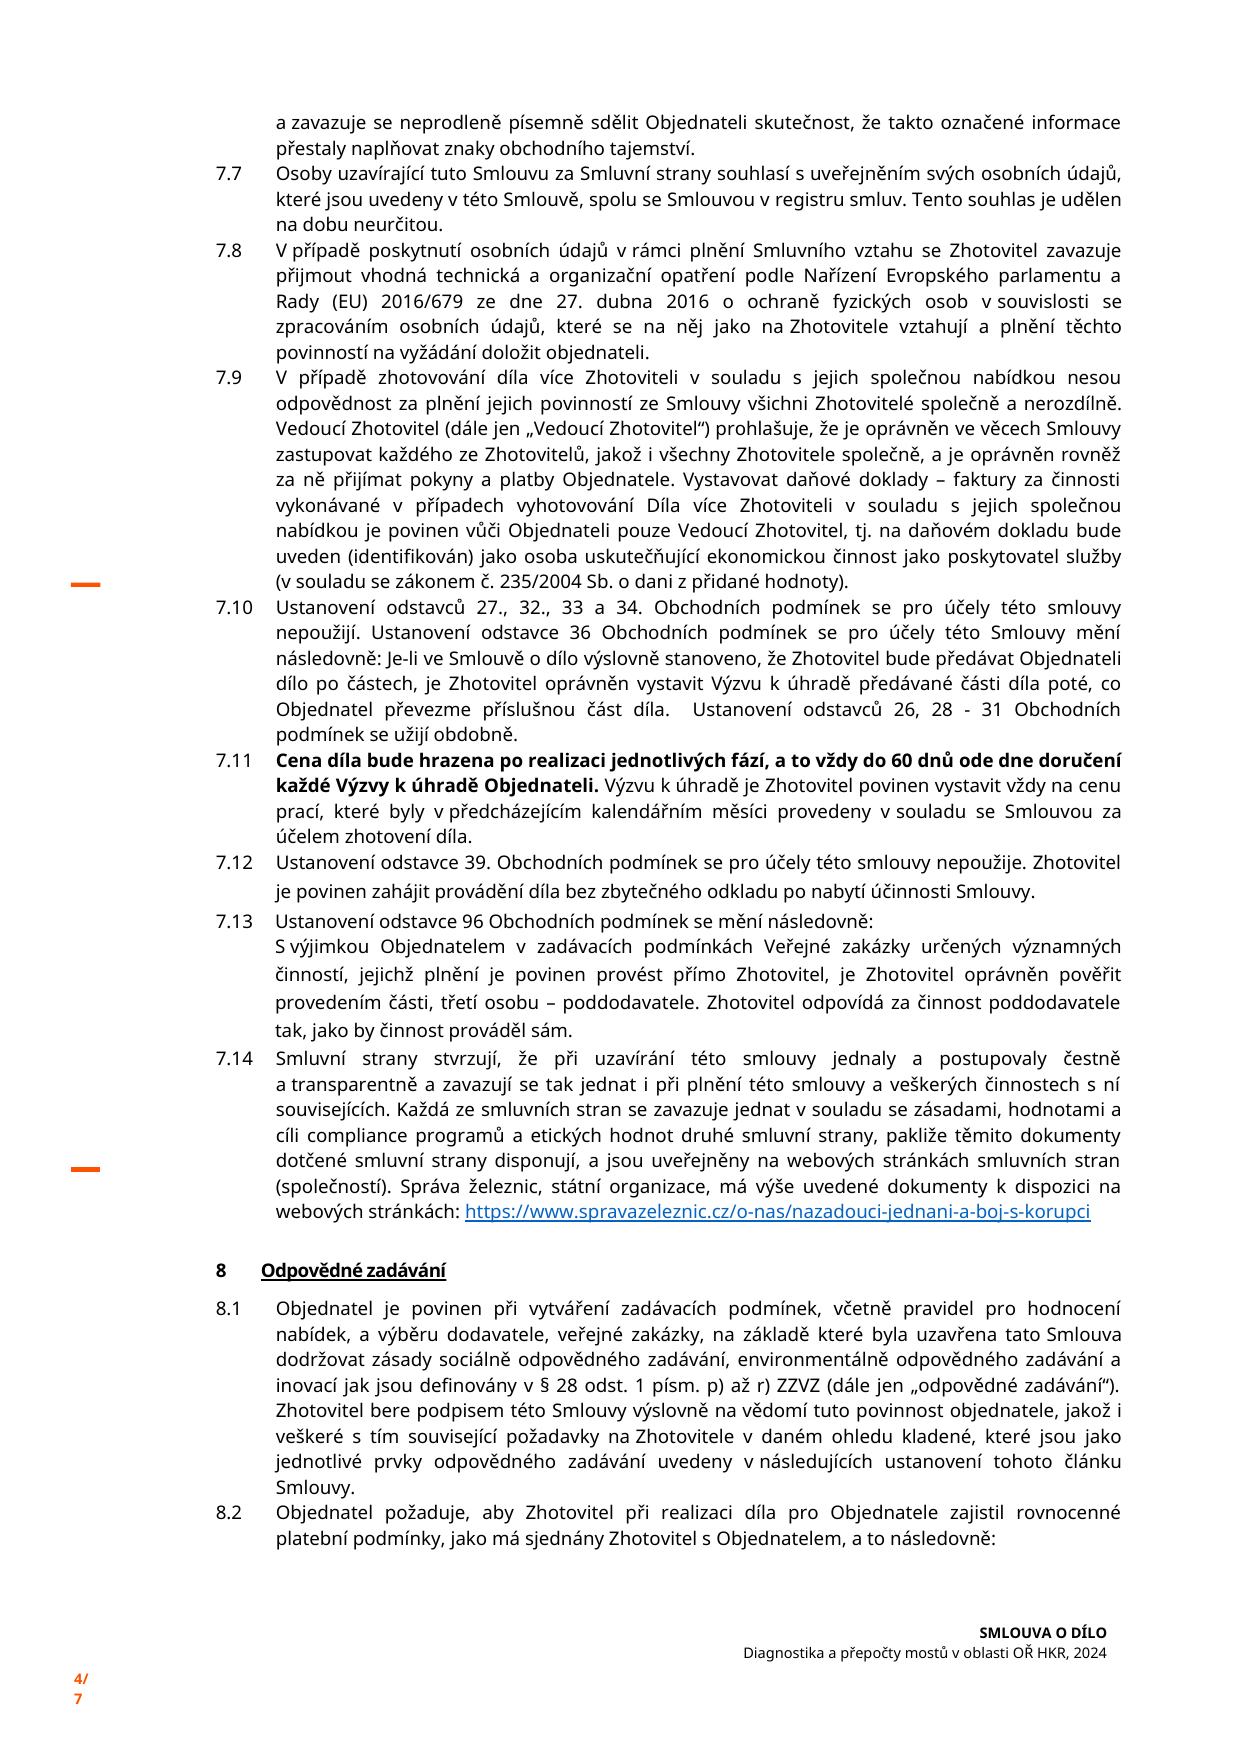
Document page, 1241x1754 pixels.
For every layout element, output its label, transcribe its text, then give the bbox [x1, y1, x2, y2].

subtitle Osoby uzavírající tuto Smlouvu za Smluvní strany souhlasí s uveřejněním svých osobních údajů, které jsou uvedeny v této Smlouvě, spolu se Smlouvou v registru smluv. Tento souhlas je udělen na dobu neurčitou. [216, 160, 1122, 237]
subtitle Ustanovení odstavců 27., 32., 33 a 34. Obchodních podmínek se pro účely této smlouvy nepoužijí. Ustanovení odstavce 36 Obchodních podmínek se pro účely této Smlouvy mění následovně: Je-li ve Smlouvě o dílo výslovně stanoveno, že Zhotovitel bude předávat Objednateli dílo po částech, je Zhotovitel oprávněn vystavit Výzvu k úhradě předávané části díla poté, co Objednatel převezme příslušnou část díla. Ustanovení odstavců 26, 28 - 31 Obchodních podmínek se užijí obdobně. [216, 594, 1122, 747]
subtitle Smluvní strany stvrzují, že při uzavírání této smlouvy jednaly a postupovaly čestně a transparentně a zavazují se tak jednat i při plnění této smlouvy a veškerých činnostech s ní souvisejících. Každá ze smluvních stran se zavazuje jednat v souladu se zásadami, hodnotami a cíli compliance programů a etických hodnot druhé smluvní strany, pakliže těmito dokumenty dotčené smluvní strany disponují, a jsou uveřejněny na webových stránkách smluvních stran (společností). Správa železnic, státní organizace, má výše uvedené dokumenty k dispozici na webových stránkách: https://www.spravazeleznic.cz/o-nas/nazadouci-jednani-a-boj-s-korupci [216, 1046, 1122, 1224]
subtitle Odpovědné zadávání [216, 1257, 1122, 1283]
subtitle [216, 109, 1122, 160]
subtitle Ustanovení odstavce 96 Obchodních podmínek se mění následovně: [216, 908, 1122, 933]
subtitle Cena díla bude hrazena po realizaci jednotlivých fází, a to vždy do 60 dnů ode dne doručení každé Výzvy k úhradě Objednateli. Výzvu k úhradě je Zhotovitel povinen vystavit vždy na cenu prací, které byly v předcházejícím kalendářním měsíci provedeny v souladu se Smlouvou za účelem zhotovení díla. [216, 747, 1122, 849]
subtitle Objednatel požaduje, aby Zhotovitel při realizaci díla pro Objednatele zajistil rovnocenné platební podmínky, jako má sjednány Zhotovitel s Objednatelem, a to následovně: [216, 1500, 1122, 1551]
subtitle Objednatel je povinen při vytváření zadávacích podmínek, včetně pravidel pro hodnocení nabídek, a výběru dodavatele, veřejné zakázky, na základě které byla uzavřena tato Smlouva dodržovat zásady sociálně odpovědného zadávání, environmentálně odpovědného zadávání a inovací jak jsou definovány v § 28 odst. 1 písm. p) až r) ZZVZ (dále jen „odpovědné zadávání“). Zhotovitel bere podpisem této Smlouvy výslovně na vědomí tuto povinnost objednatele, jakož i veškeré s tím související požadavky na Zhotovitele v daném ohledu kladené, které jsou jako jednotlivé prvky odpovědného zadávání uvedeny v následujících ustanovení tohoto článku Smlouvy. [216, 1296, 1122, 1500]
subtitle V případě zhotovování díla více Zhotoviteli v souladu s jejich společnou nabídkou nesou odpovědnost za plnění jejich povinností ze Smlouvy všichni Zhotovitelé společně a nerozdílně. Vedoucí Zhotovitel (dále jen „Vedoucí Zhotovitel“) prohlašuje, že je oprávněn ve věcech Smlouvy zastupovat každého ze Zhotovitelů, jakož i všechny Zhotovitele společně, a je oprávněn rovněž za ně přijímat pokyny a platby Objednatele. Vystavovat daňové doklady – faktury za činnosti vykonávané v případech vyhotovování Díla více Zhotoviteli v souladu s jejich společnou nabídkou je povinen vůči Objednateli pouze Vedoucí Zhotovitel, tj. na daňovém dokladu bude uveden (identifikován) jako osoba uskutečňující ekonomickou činnost jako poskytovatel služby (v souladu se zákonem č. 235/2004 Sb. o dani z přidané hodnoty). [216, 364, 1122, 594]
subtitle V případě poskytnutí osobních údajů v rámci plnění Smluvního vztahu se Zhotovitel zavazuje přijmout vhodná technická a organizační opatření podle Nařízení Evropského parlamentu a Rady (EU) 2016/679 ze dne 27. dubna 2016 o ochraně fyzických osob v souvislosti se zpracováním osobních údajů, které se na něj jako na Zhotovitele vztahují a plnění těchto povinností na vyžádání doložit objednateli. [216, 237, 1122, 364]
text S výjimkou Objednatelem v zadávacích podmínkách Veřejné zakázky určených významných činností, jejichž plnění je povinen provést přímo Zhotovitel, je Zhotovitel oprávněn pověřit provedením části, třetí osobu – poddodavatele. Zhotovitel odpovídá za činnost poddodavatele tak, jako by činnost prováděl sám. [275, 933, 1122, 1043]
subtitle Ustanovení odstavce 39. Obchodních podmínek se pro účely této smlouvy nepoužije. Zhotovitel je povinen zahájit provádění díla bez zbytečného odkladu po nabytí účinnosti Smlouvy. [216, 849, 1122, 904]
